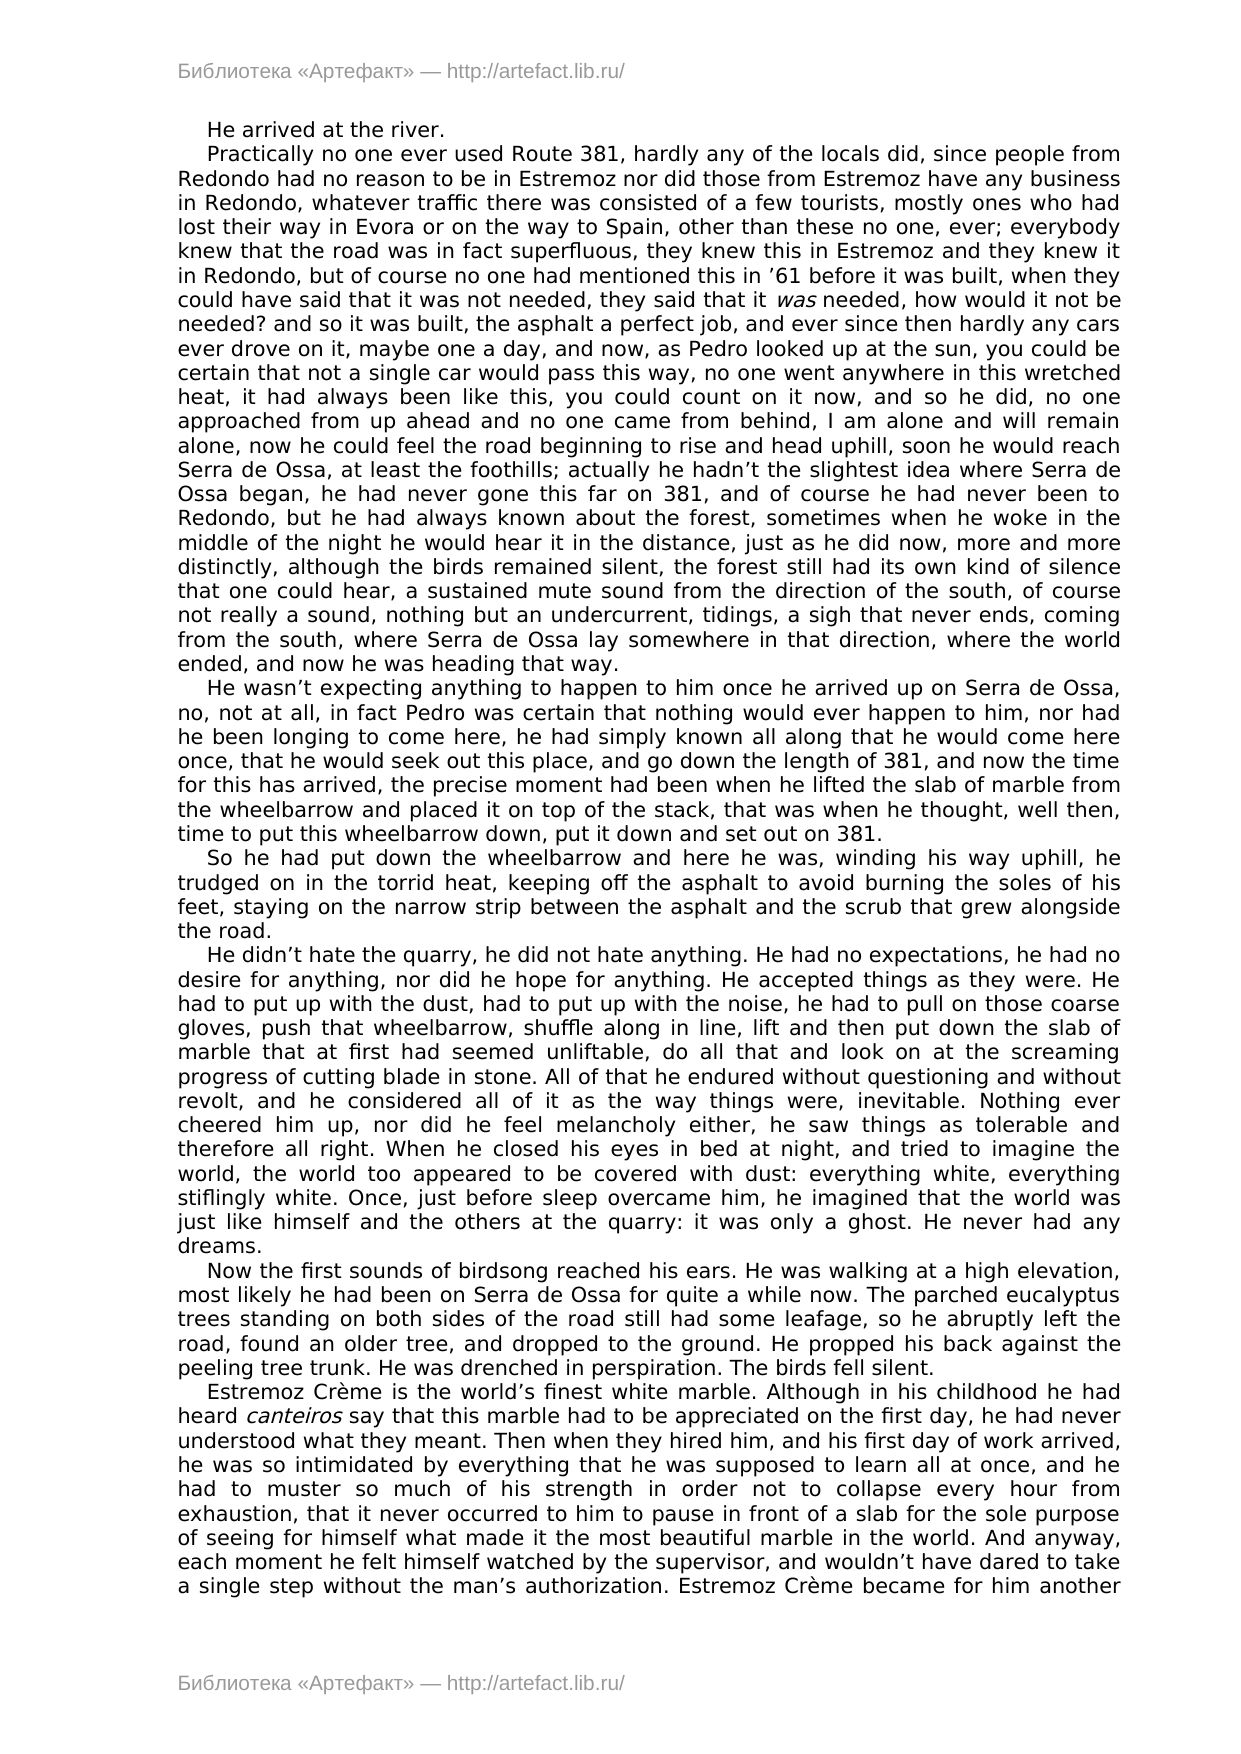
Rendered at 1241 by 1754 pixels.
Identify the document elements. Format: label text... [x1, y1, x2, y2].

text He wasn’t expecting anything to happen to him once he arrived up on Serra de Ossa, no, not at all, in fact Pedro was certain that nothing would ever happen to him, nor had he been longing to come here, he had simply known all along that he would come here once, that he would seek out this place, and go down the length of 381, and now the time for this has arrived, the precise moment had been when he lifted the slab of marble from the wheelbarrow and placed it on top of the stack, that was when he thought, well then, time to put this wheelbarrow down, put it down and set out on 381. [177, 676, 1122, 846]
text He arrived at the river. [177, 118, 1122, 142]
text Practically no one ever used Route 381, hardly any of the locals did, since people from Redondo had no reason to be in Estremoz nor did those from Estremoz have any business in Redondo, whatever traffic there was consisted of a few tourists, mostly ones who had lost their way in Evora or on the way to Spain, other than these no one, ever; everybody knew that the road was in fact superfluous, they knew this in Estremoz and they knew it in Redondo, but of course no one had mentioned this in ’61 before it was built, when they could have said that it was not needed, they said that it was needed, how would it not be needed? and so it was built, the asphalt a perfect job, and ever since then hardly any cars ever drove on it, maybe one a day, and now, as Pedro looked up at the sun, you could be certain that not a single car would pass this way, no one went anywhere in this wretched heat, it had always been like this, you could count on it now, and so he did, no one approached from up ahead and no one came from behind, I am alone and will remain alone, now he could feel the road beginning to rise and head uphill, soon he would reach Serra de Ossa, at least the foothills; actually he hadn’t the slightest idea where Serra de Ossa began, he had never gone this far on 381, and of course he had never been to Redondo, but he had always known about the forest, sometimes when he woke in the middle of the night he would hear it in the distance, just as he did now, more and more distinctly, although the birds remained silent, the forest still had its own kind of silence that one could hear, a sustained mute sound from the direction of the south, of course not really a sound, nothing but an undercurrent, tidings, a sigh that never ends, coming from the south, where Serra de Ossa lay somewhere in that direction, where the world ended, and now he was heading that way. [177, 142, 1122, 676]
text Now the first sounds of birdsong reached his ears. He was walking at a high elevation, most likely he had been on Serra de Ossa for quite a while now. The parched eucalyptus trees standing on both sides of the road still had some leafage, so he abruptly left the road, found an older tree, and dropped to the ground. He propped his back against the peeling tree trunk. He was drenched in perspiration. The birds fell silent. [177, 1259, 1122, 1380]
text So he had put down the wheelbarrow and here he was, winding his way uphill, he trudged on in the torrid heat, keeping off the asphalt to avoid burning the soles of his feet, staying on the narrow strip between the asphalt and the scrub that grew alongside the road. [177, 846, 1122, 943]
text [177, 1380, 1122, 1599]
text He didn’t hate the quarry, he did not hate anything. He had no expectations, he had no desire for anything, nor did he hope for anything. He accepted things as they were. He had to put up with the dust, had to put up with the noise, he had to pull on those coarse gloves, push that wheelbarrow, shuffle along in line, lift and then put down the slab of marble that at first had seemed unliftable, do all that and look on at the screaming progress of cutting blade in stone. All of that he endured without questioning and without revolt, and he considered all of it as the way things were, inevitable. Nothing ever cheered him up, nor did he feel melancholy either, he saw things as tolerable and therefore all right. When he closed his eyes in bed at night, and tried to imagine the world, the world too appeared to be covered with dust: everything white, everything stiflingly white. Once, just before sleep overcame him, he imagined that the world was just like himself and the others at the quarry: it was only a ghost. He never had any dreams. [177, 943, 1122, 1259]
